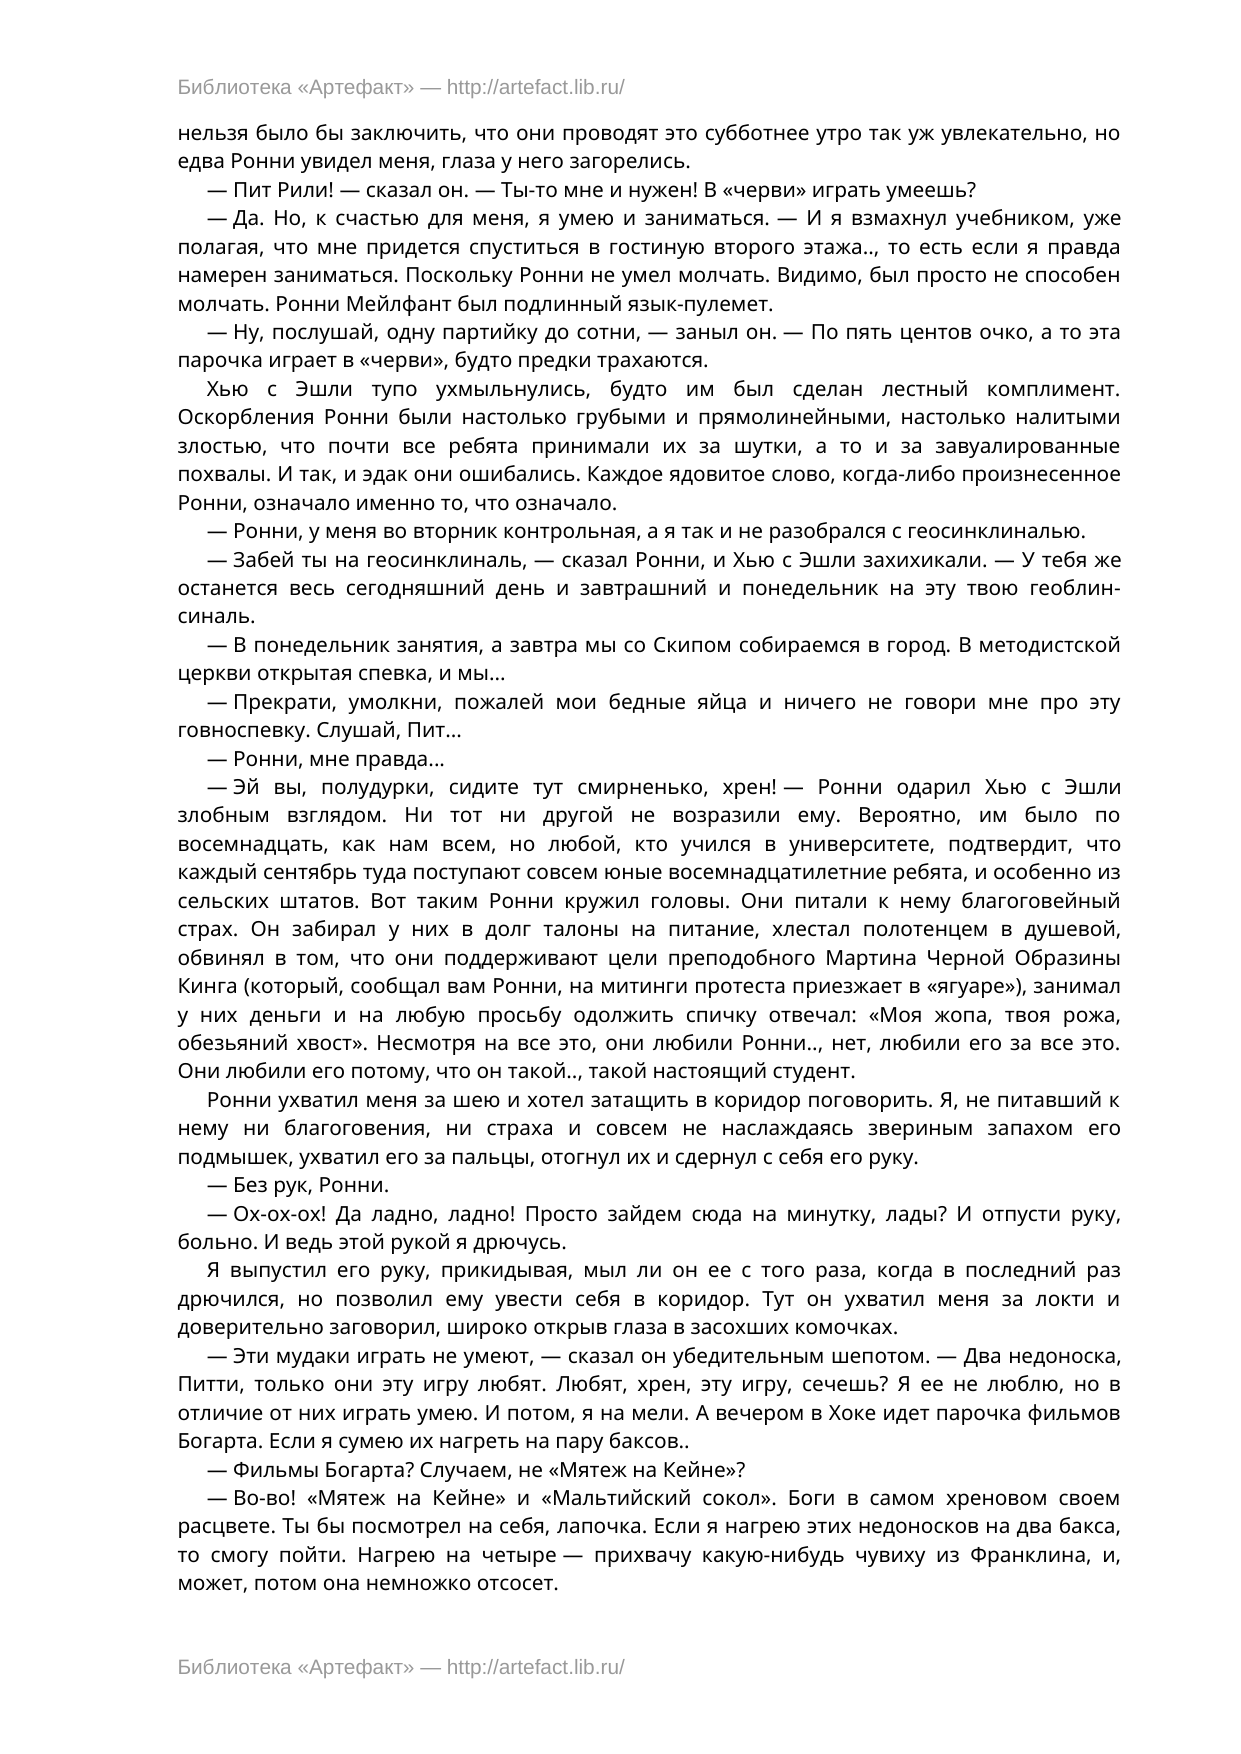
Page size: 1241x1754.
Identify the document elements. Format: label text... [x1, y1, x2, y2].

text — Ронни, у меня во вторник контрольная, а я так и не разобрался с геосинклиналью. [177, 516, 1122, 545]
text — Эти мудаки играть не умеют, — сказал он убедительным шепотом. — Два недоноска, Питти, только они эту игру любят. Любят, хрен, эту игру, сечешь? Я ее не люблю, но в отличие от них играть умею. И потом, я на мели. А вечером в Хоке идет парочка фильмов Богарта. Если я сумею их нагреть на пару баксов.. [177, 1341, 1122, 1455]
text Хью с Эшли тупо ухмыльнулись, будто им был сделан лестный комплимент. Оскорбления Ронни были настолько грубыми и прямолинейными, настолько налитыми злостью, что почти все ребята принимали их за шутки, а то и за завуалированные похвалы. И так, и эдак они ошибались. Каждое ядовитое слово, когда-либо произнесенное Ронни, означало именно то, что означало. [177, 374, 1122, 516]
text Я выпустил его руку, прикидывая, мыл ли он ее с того раза, когда в последний раз дрючился, но позволил ему увести себя в коридор. Тут он ухватил меня за локти и доверительно заговорил, широко открыв глаза в засохших комочках. [177, 1256, 1122, 1341]
text — В понедельник занятия, а завтра мы со Скипом собираемся в город. В методистской церкви открытая спевка, и мы... [177, 630, 1122, 687]
text Ронни ухватил меня за шею и хотел затащить в коридор поговорить. Я, не питавший к нему ни благоговения, ни страха и совсем не наслаждаясь звериным запахом его подмышек, ухватил его за пальцы, отогнул их и сдернул с себя его руку. [177, 1085, 1122, 1170]
text — Без рук, Ронни. [177, 1170, 1122, 1199]
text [177, 118, 1122, 175]
text — Ну, послушай, одну партийку до сотни, — заныл он. — По пять центов очко, а то эта парочка играет в «черви», будто предки трахаются. [177, 317, 1122, 374]
text — Фильмы Богарта? Случаем, не «Мятеж на Кейне»? [177, 1455, 1122, 1483]
text — Прекрати, умолкни, пожалей мои бедные яйца и ничего не говори мне про эту говноспевку. Слушай, Пит... [177, 687, 1122, 744]
text — Пит Рили! — сказал он. — Ты-то мне и нужен! В «черви» играть умеешь? [177, 175, 1122, 203]
text — Забей ты на геосинклиналь, — сказал Ронни, и Хью с Эшли захихикали. — У тебя же останется весь сегодняшний день и завтрашний и понедельник на эту твою геоблин-синаль. [177, 545, 1122, 630]
text — Да. Но, к счастью для меня, я умею и заниматься. — И я взмахнул учебником, уже полагая, что мне придется спуститься в гостиную второго этажа.., то есть если я правда намерен заниматься. Поскольку Ронни не умел молчать. Видимо, был просто не способен молчать. Ронни Мейлфант был подлинный язык-пулемет. [177, 203, 1122, 317]
text — Эй вы, полудурки, сидите тут смирненько, хрен! — Ронни одарил Хью с Эшли злобным взглядом. Ни тот ни другой не возразили ему. Вероятно, им было по восемнадцать, как нам всем, но любой, кто учился в университете, подтвердит, что каждый сентябрь туда поступают совсем юные восемнадцатилетние ребята, и особенно из сельских штатов. Вот таким Ронни кружил головы. Они питали к нему благоговейный страх. Он забирал у них в долг талоны на питание, хлестал полотенцем в душевой, обвинял в том, что они поддерживают цели преподобного Мартина Черной Образины Кинга (который, сообщал вам Ронни, на митинги протеста приезжает в «ягуаре»), занимал у них деньги и на любую просьбу одолжить спичку отвечал: «Моя жопа, твоя рожа, обезьяний хвост». Несмотря на все это, они любили Ронни.., нет, любили его за все это. Они любили его потому, что он такой.., такой настоящий студент. [177, 772, 1122, 1085]
text — Ох-ох-ох! Да ладно, ладно! Просто зайдем сюда на минутку, лады? И отпусти руку, больно. И ведь этой рукой я дрючусь. [177, 1199, 1122, 1256]
text — Во-во! «Мятеж на Кейне» и «Мальтийский сокол». Боги в самом хреновом своем расцвете. Ты бы посмотрел на себя, лапочка. Если я нагрею этих недоносков на два бакса, то смогу пойти. Нагрею на четыре — прихвачу какую-нибудь чувиху из Франклина, и, может, потом она немножко отсосет. [177, 1483, 1122, 1597]
text — Ронни, мне правда... [177, 744, 1122, 772]
